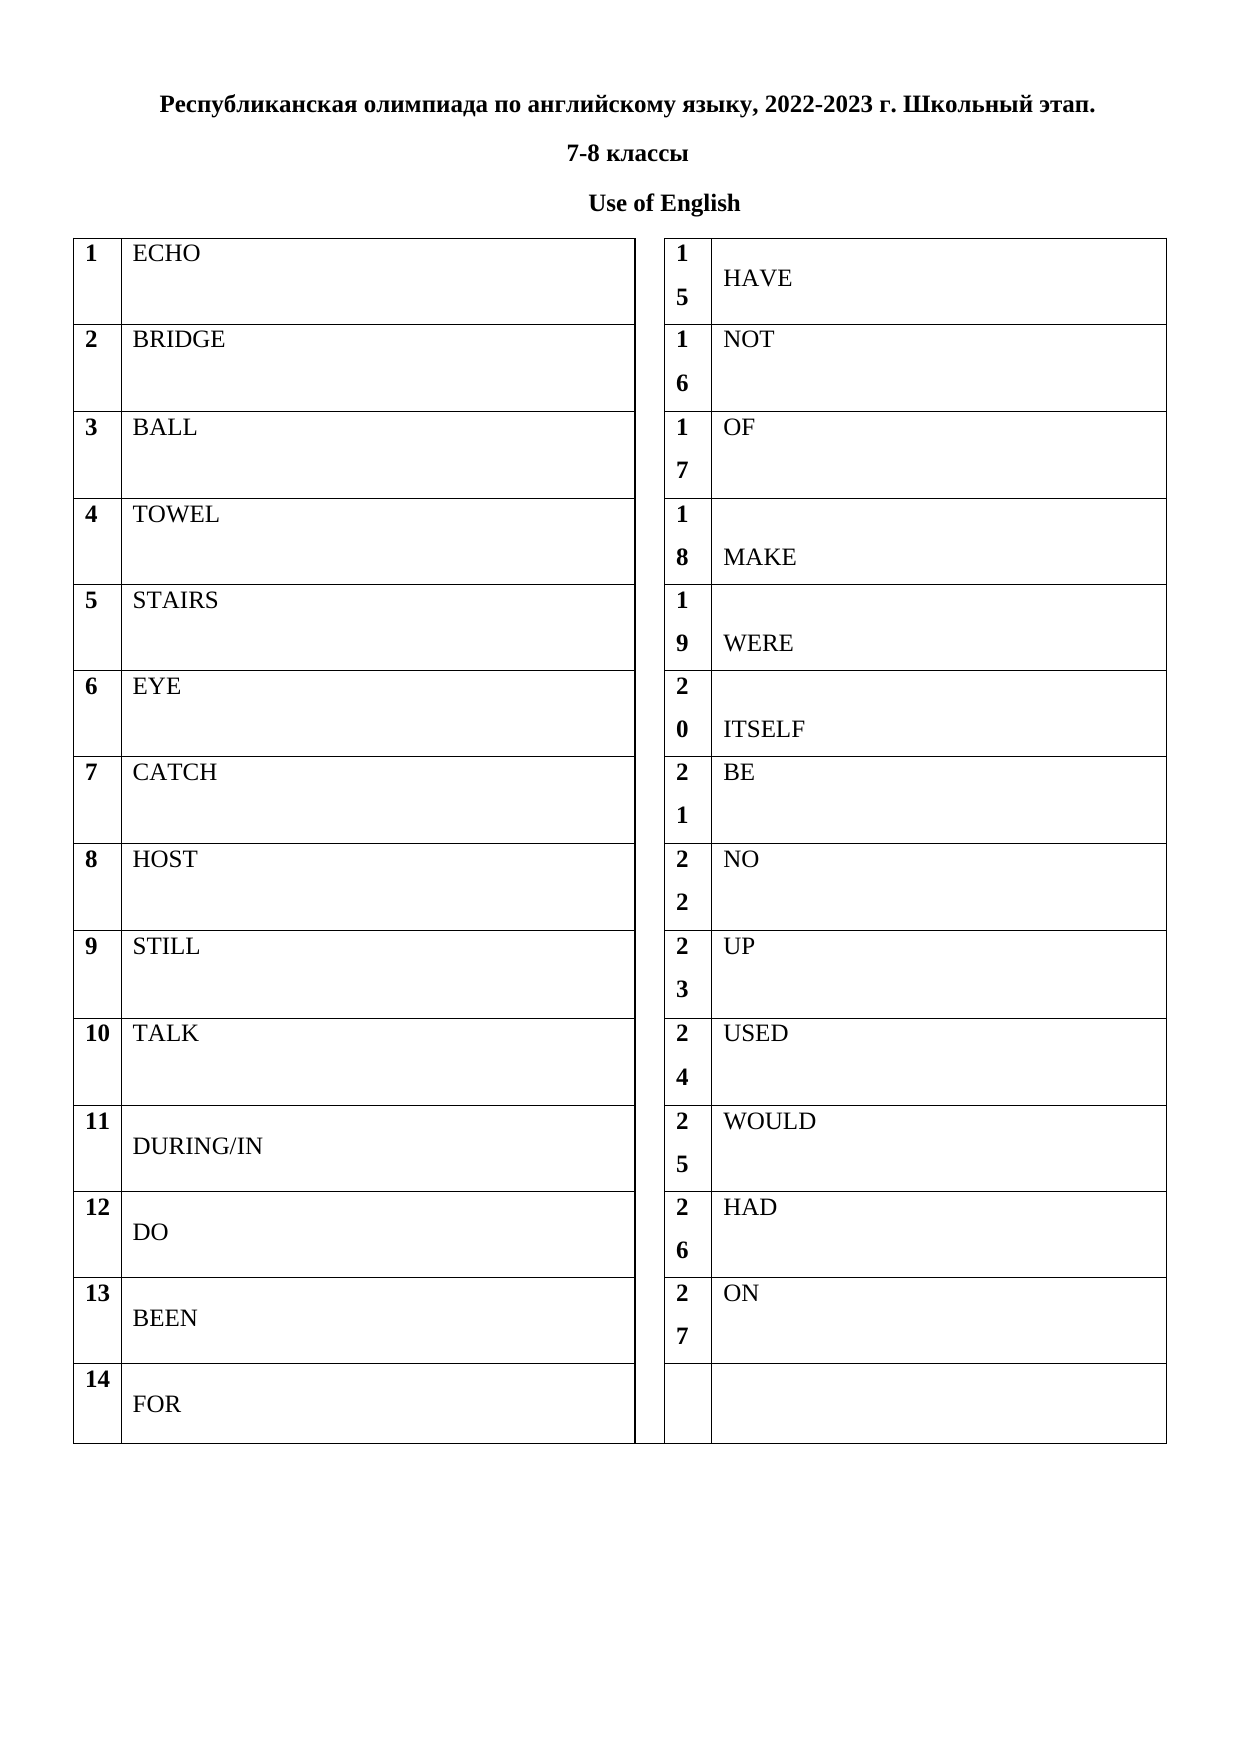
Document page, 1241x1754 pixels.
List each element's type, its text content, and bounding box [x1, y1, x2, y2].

table_cell ON [712, 1278, 1166, 1363]
table_cell HAD [712, 1192, 1166, 1277]
table_cell 11 [74, 1106, 121, 1191]
table_cell 7 [74, 757, 121, 843]
table_header ECHO [122, 239, 634, 323]
table_cell STAIRS [122, 585, 634, 670]
table_cell DURING/IN [122, 1106, 634, 1191]
table_cell 25 [665, 1106, 711, 1191]
table_cell BRIDGE [122, 325, 634, 411]
table_cell 13 [74, 1278, 121, 1363]
table_cell 23 [665, 931, 711, 1017]
table_cell 22 [665, 844, 711, 930]
table_cell 21 [665, 757, 711, 843]
table_header 15 [665, 239, 711, 323]
table_cell ITSELF [712, 671, 1166, 756]
table_cell HOST [122, 844, 634, 930]
table_header [636, 238, 664, 1443]
table_cell WERE [712, 585, 1166, 670]
table_cell BALL [122, 412, 634, 498]
text 7-8 классы [103, 138, 1152, 167]
table_cell WOULD [712, 1106, 1166, 1191]
table_cell 19 [665, 585, 711, 670]
table_cell 8 [74, 844, 121, 930]
text Республиканская олимпиада по английскому языку, 2022-2023 г. Школьный этап. [103, 89, 1152, 117]
table_cell 27 [665, 1278, 711, 1363]
table_cell 10 [74, 1019, 121, 1105]
table_cell [665, 1364, 711, 1443]
table_cell NO [712, 844, 1166, 930]
table_cell 20 [665, 671, 711, 756]
table_cell TOWEL [122, 499, 634, 584]
table_cell MAKE [712, 499, 1166, 584]
table_header 1 [74, 239, 121, 323]
table_cell [712, 1364, 1166, 1443]
table_cell CATCH [122, 757, 634, 843]
table_cell 17 [665, 412, 711, 498]
table_cell NOT [712, 325, 1166, 411]
table_cell UP [712, 931, 1166, 1017]
table_cell 12 [74, 1192, 121, 1277]
table_cell OF [712, 412, 1166, 498]
table_cell DO [122, 1192, 634, 1277]
table_cell EYE [122, 671, 634, 756]
table_cell 16 [665, 325, 711, 411]
table_cell 4 [74, 499, 121, 584]
table_cell BE [712, 757, 1166, 843]
table_cell 26 [665, 1192, 711, 1277]
table_header HAVE [712, 239, 1166, 323]
table_cell 9 [74, 931, 121, 1017]
table_cell 14 [74, 1364, 121, 1443]
table_cell 2 [74, 325, 121, 411]
table_cell 24 [665, 1019, 711, 1105]
table_cell USED [712, 1019, 1166, 1105]
table_cell 5 [74, 585, 121, 670]
table_cell 3 [74, 412, 121, 498]
table_cell TALK [122, 1019, 634, 1105]
text Use of English [177, 188, 1152, 217]
table_cell 18 [665, 499, 711, 584]
table_cell 6 [74, 671, 121, 756]
table_cell FOR [122, 1364, 634, 1443]
table_cell BEEN [122, 1278, 634, 1363]
table_cell STILL [122, 931, 634, 1017]
